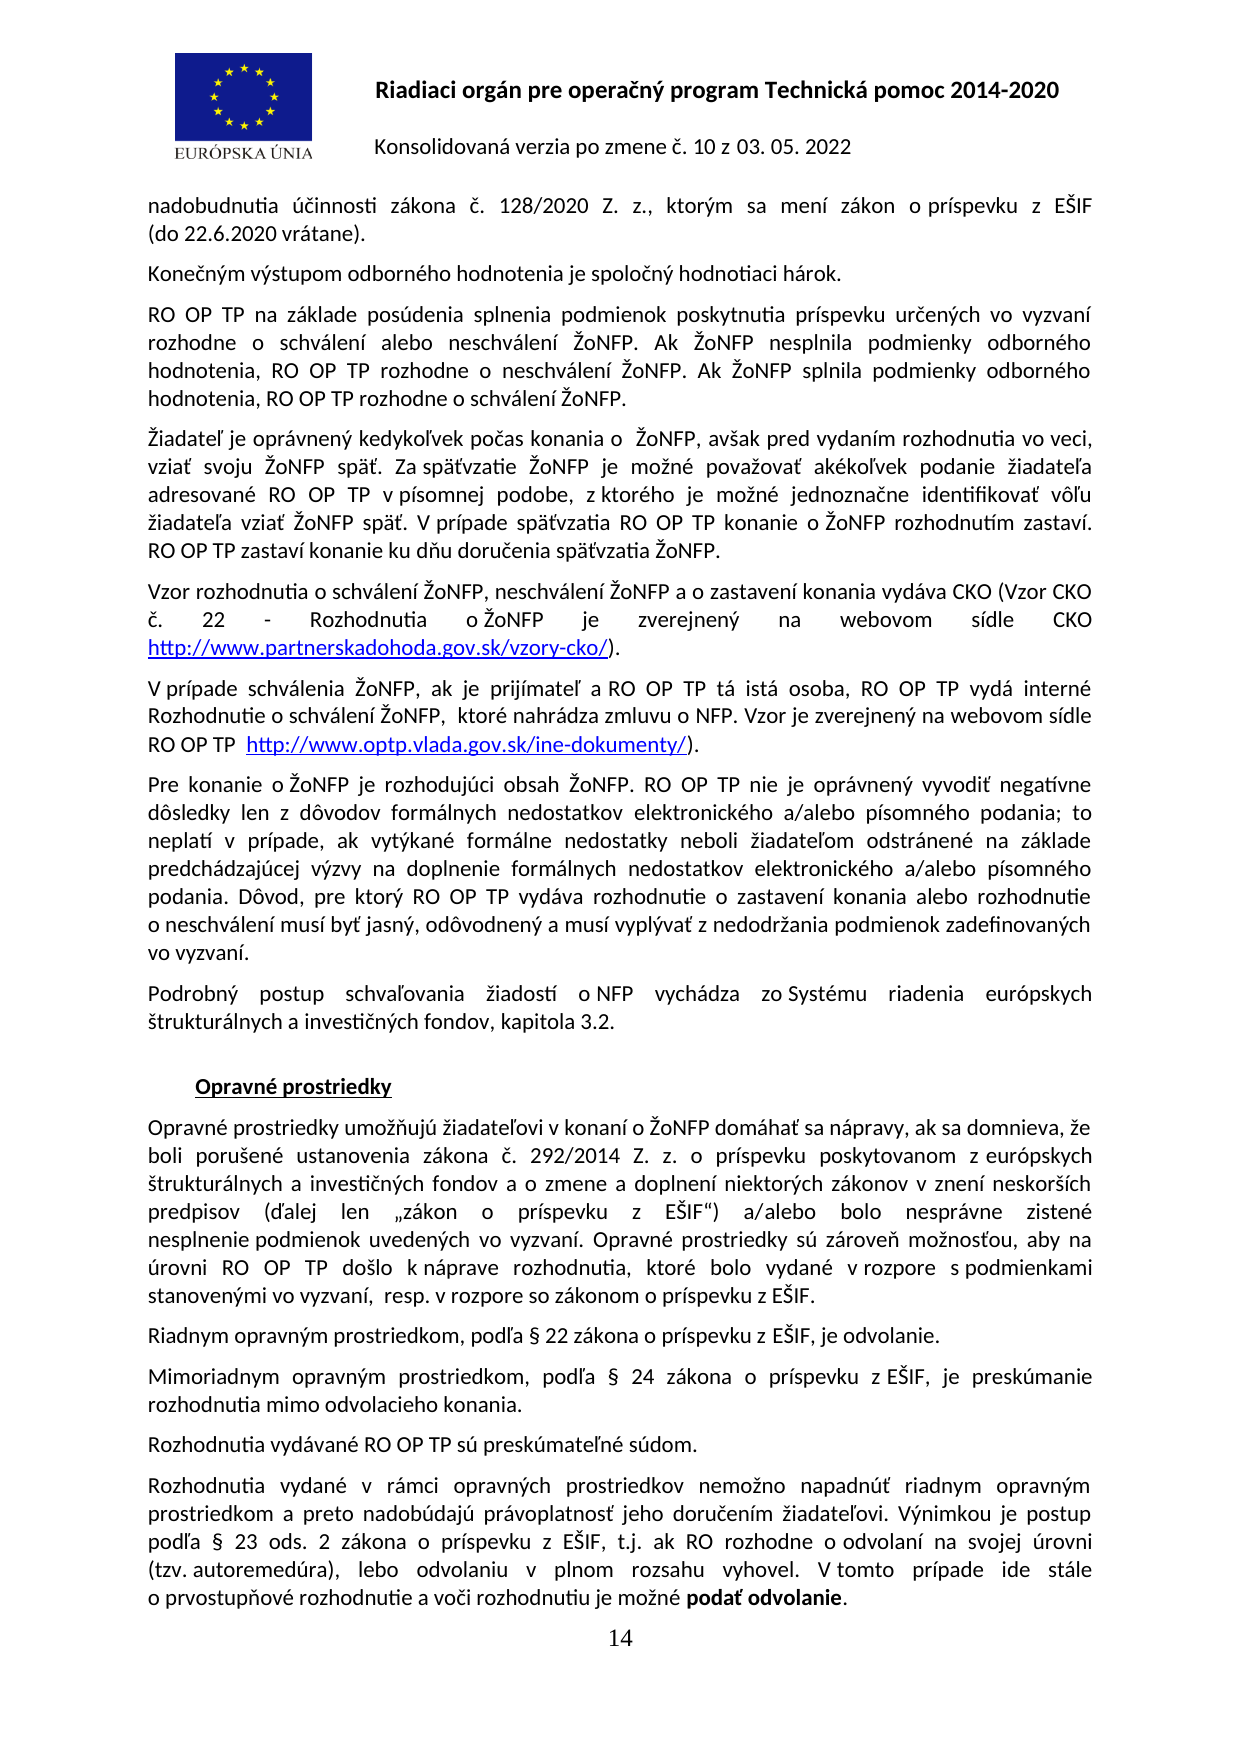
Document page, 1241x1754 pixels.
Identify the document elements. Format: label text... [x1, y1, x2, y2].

text Opravné prostriedky umožňujú žiadateľovi v konaní o ŽoNFP domáhať sa nápravy, ak sa domnieva, že boli porušené ustanovenia zákona č. 292/2014 Z. z. o príspevku poskytovanom z európskych štrukturálnych a investičných fondov a o zmene a doplnení niektorých zákonov v znení neskorších predpisov (ďalej len „zákon o príspevku z EŠIF“) a/alebo bolo nesprávne zistené nesplnenie podmienok uvedených vo vyzvaní. Opravné prostriedky sú zároveň možnosťou, aby na úrovni RO OP TP došlo k náprave rozhodnutia, ktoré bolo vydané v rozpore s podmienkami stanovenými vo vyzvaní, resp. v rozpore so zákonom o príspevku z EŠIF. [148, 1113, 1093, 1309]
picture [174, 53, 313, 159]
text Vzor rozhodnutia o schválení ŽoNFP, neschválení ŽoNFP a o zastavení konania vydáva CKO (Vzor CKO č. 22 - Rozhodnutia o ŽoNFP je zverejnený na webovom sídle CKO http://www.partnerskadohoda.gov.sk/vzory-cko/). [148, 577, 1093, 661]
text Rozhodnutia vydané v rámci opravných prostriedkov nemožno napadnúť riadnym opravným prostriedkom a preto nadobúdajú právoplatnosť jeho doručením žiadateľovi. Výnimkou je postup podľa § 23 ods. 2 zákona o príspevku z EŠIF, t.j. ak RO rozhodne o odvolaní na svojej úrovni (tzv. autoremedúra), lebo odvolaniu v plnom rozsahu vyhovel. V tomto prípade ide stále o prvostupňové rozhodnutie a voči rozhodnutiu je možné podať odvolanie. [148, 1471, 1093, 1611]
text Opravné prostriedky [148, 1072, 1093, 1100]
text Podrobný postup schvaľovania žiadostí o NFP vychádza zo Systému riadenia európskych štrukturálnych a investičných fondov, kapitola 3.2. [148, 979, 1093, 1035]
text RO OP TP na základe posúdenia splnenia podmienok poskytnutia príspevku určených vo vyzvaní rozhodne o schválení alebo neschválení ŽoNFP. Ak ŽoNFP nesplnila podmienky odborného hodnotenia, RO OP TP rozhodne o neschválení ŽoNFP. Ak ŽoNFP splnila podmienky odborného hodnotenia, RO OP TP rozhodne o schválení ŽoNFP. [148, 300, 1093, 412]
text Rozhodnutia vydávané RO OP TP sú preskúmateľné súdom. [148, 1431, 1093, 1459]
text Mimoriadnym opravným prostriedkom, podľa § 24 zákona o príspevku z EŠIF, je preskúmanie rozhodnutia mimo odvolacieho konania. [148, 1362, 1093, 1418]
text Pre konanie o ŽoNFP je rozhodujúci obsah ŽoNFP. RO OP TP nie je oprávnený vyvodiť negatívne dôsledky len z dôvodov formálnych nedostatkov elektronického a/alebo písomného podania; to neplatí v prípade, ak vytýkané formálne nedostatky neboli žiadateľom odstránené na základe predchádzajúcej výzvy na doplnenie formálnych nedostatkov elektronického a/alebo písomného podania. Dôvod, pre ktorý RO OP TP vydáva rozhodnutie o zastavení konania alebo rozhodnutie o neschválení musí byť jasný, odôvodnený a musí vyplývať z nedodržania podmienok zadefinovaných vo vyzvaní. [148, 770, 1093, 966]
text Konečným výstupom odborného hodnotenia je spoločný hodnotiaci hárok. [148, 259, 1093, 287]
text Riadnym opravným prostriedkom, podľa § 22 zákona o príspevku z EŠIF, je odvolanie. [148, 1322, 1093, 1349]
text V prípade schválenia ŽoNFP, ak je prijímateľ a RO OP TP tá istá osoba, RO OP TP vydá interné Rozhodnutie o schválení ŽoNFP, ktoré nahrádza zmluvu o NFP. Vzor je zverejnený na webovom sídle RO OP TP http://www.optp.vlada.gov.sk/ine-dokumenty/). [148, 674, 1093, 758]
text Žiadateľ je oprávnený kedykoľvek počas konania o ŽoNFP, avšak pred vydaním rozhodnutia vo veci, vziať svoju ŽoNFP späť. Za späťvzatie ŽoNFP je možné považovať akékoľvek podanie žiadateľa adresované RO OP TP v písomnej podobe, z ktorého je možné jednoznačne identifikovať vôľu žiadateľa vziať ŽoNFP späť. V prípade späťvzatia RO OP TP konanie o ŽoNFP rozhodnutím zastaví. RO OP TP zastaví konanie ku dňu doručenia späťvzatia ŽoNFP. [148, 424, 1093, 564]
